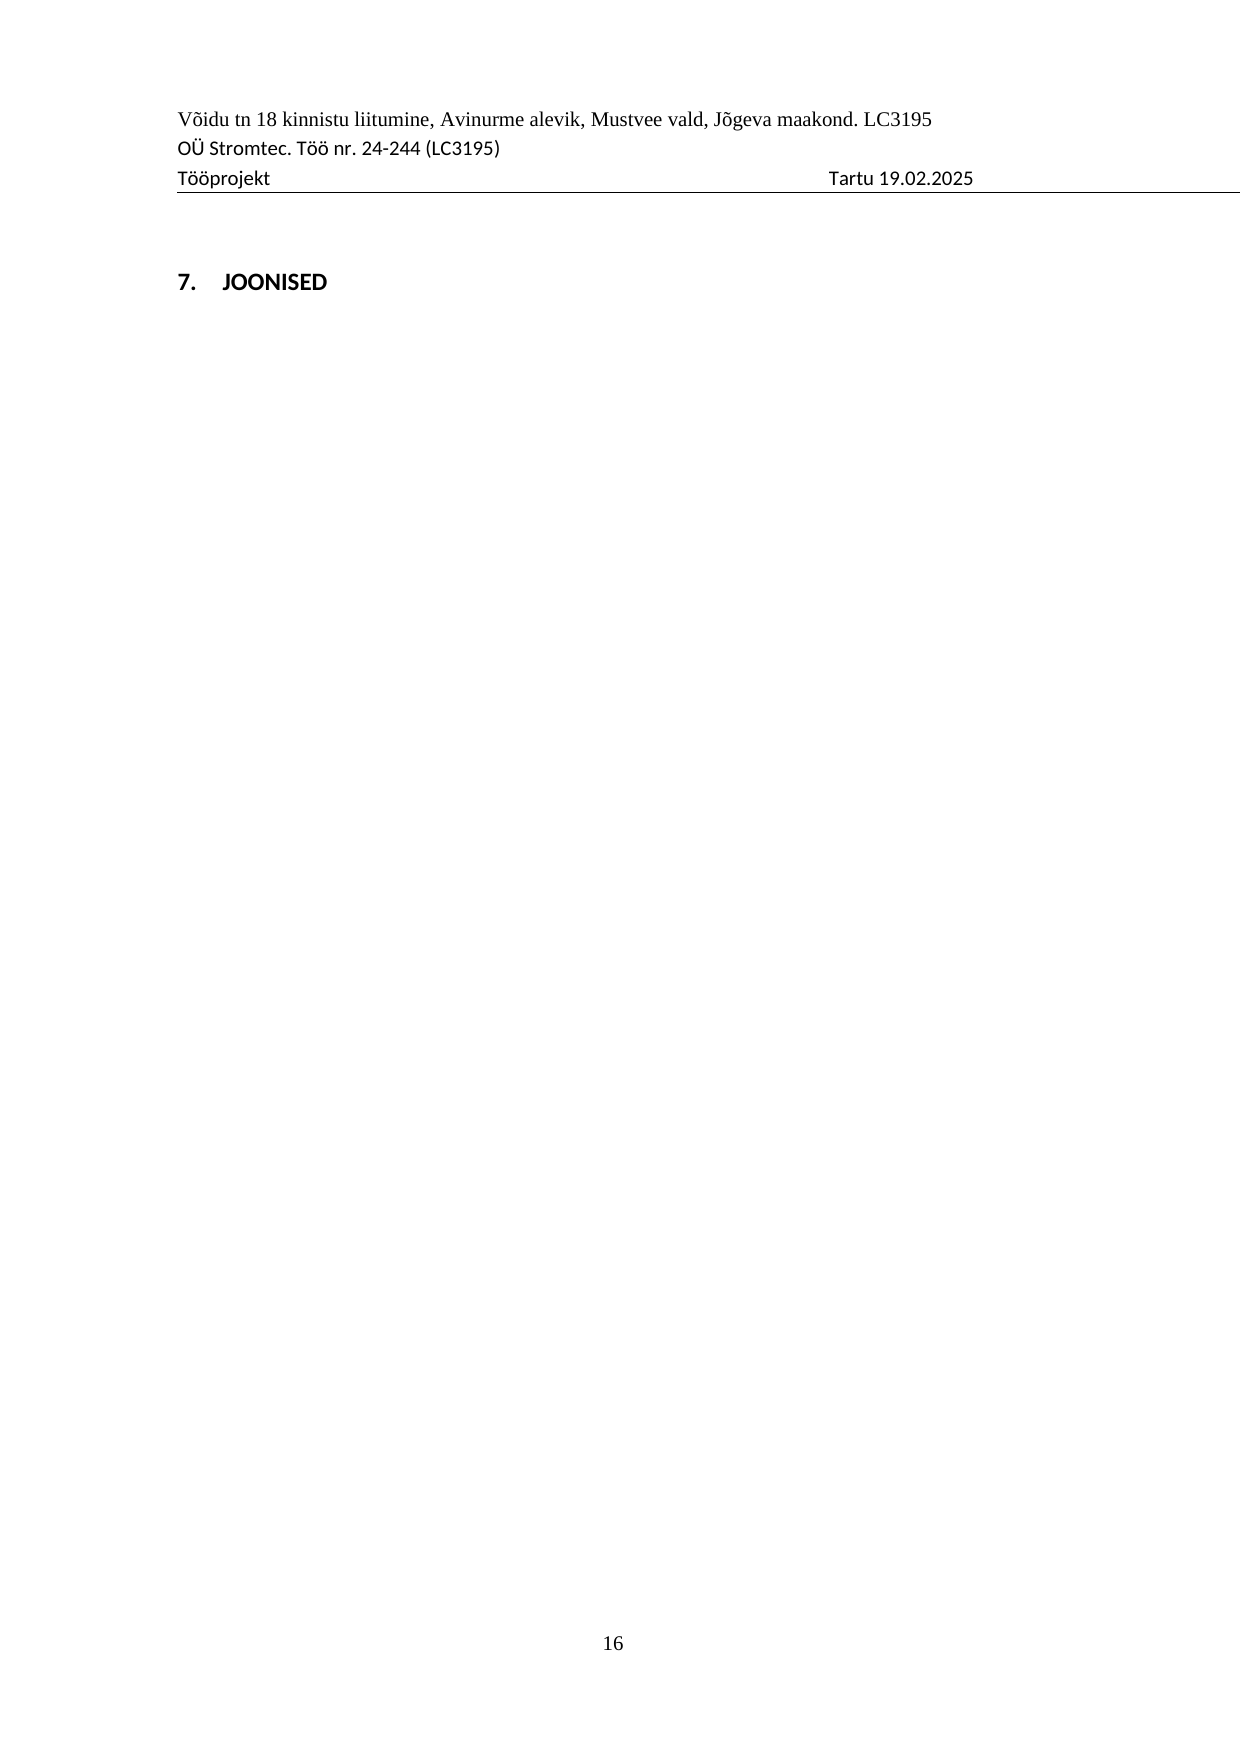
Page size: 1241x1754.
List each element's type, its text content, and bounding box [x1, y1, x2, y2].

subtitle JOONISED [177, 266, 1096, 297]
